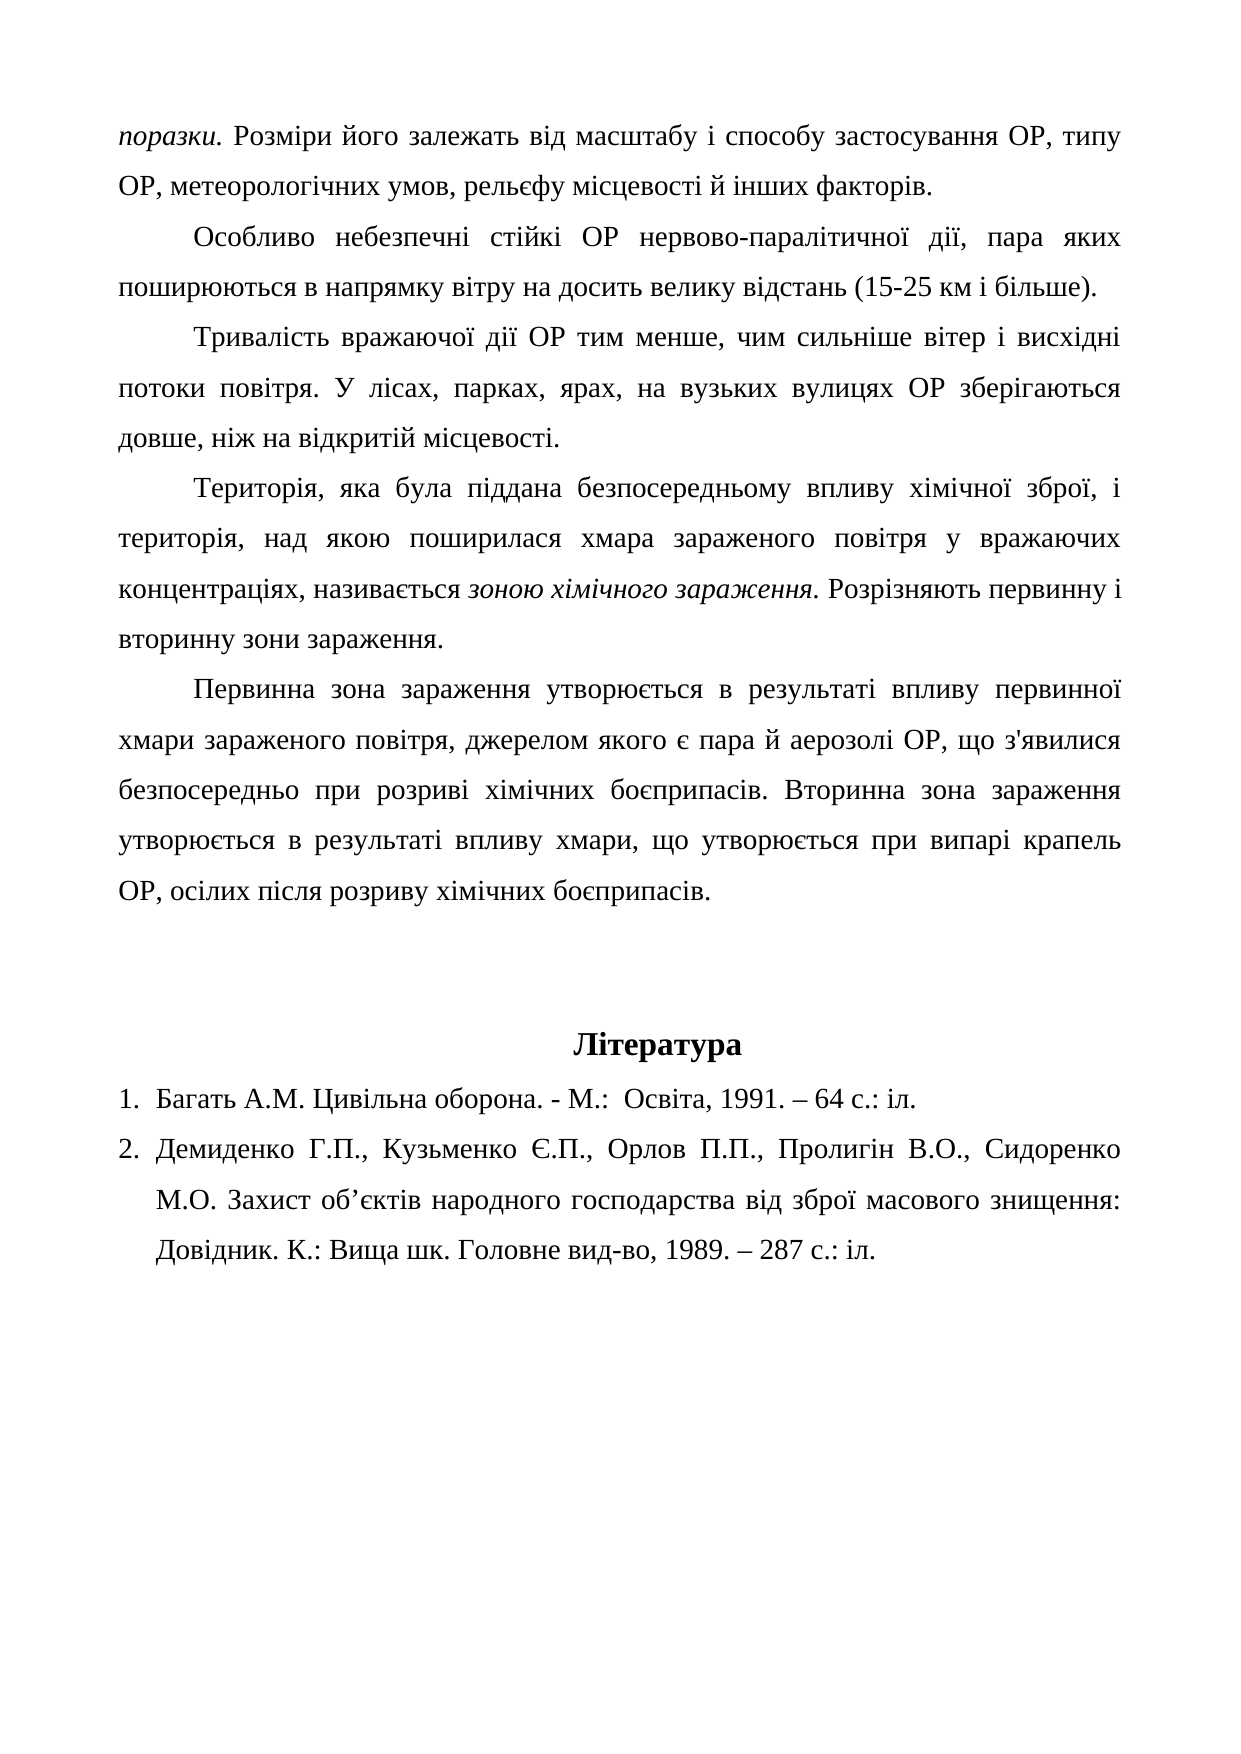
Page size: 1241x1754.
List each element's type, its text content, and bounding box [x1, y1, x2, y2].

list Демиденко Г.П., Кузьменко Є.П., Орлов П.П., Пролигін В.О., Сидоренко М.О. Захист об’єктів народного господарства від зброї масового знищення: Довідник. К.: Вища шк. Головне вид-во, 1989. – 287 с.: іл. [118, 1132, 1122, 1266]
text Первинна зона зараження утворюється в результаті впливу первинної хмари зараженого повітря, джерелом якого є пара й аерозолі ОР, що з'явилися безпосередньо при розриві хімічних боєприпасів. Вторинна зона зараження утворюється в результаті впливу хмари, що утворюється при випарі крапель ОР, осілих після розриву хімічних боєприпасів. [118, 672, 1122, 906]
list Багать А.М. Цивільна оборона. - М.: Освіта, 1991. – 64 с.: іл. [118, 1081, 1122, 1115]
text Література [118, 1024, 1122, 1062]
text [118, 118, 1122, 202]
text Тривалість вражаючої дії ОР тим менше, чим сильніше вітер і висхідні потоки повітря. У лісах, парках, ярах, на вузьких вулицях ОР зберігаються довше, ніж на відкритій місцевості. [118, 319, 1122, 453]
text Особливо небезпечні стійкі ОР нервово-паралітичної дії, пара яких поширюються в напрямку вітру на досить велику відстань (15-25 км і більше). [118, 219, 1122, 303]
text Територія, яка була піддана безпосередньому впливу хімічної зброї, і територія, над якою поширилася хмара зараженого повітря у вражаючих концентраціях, називається зоною хімічного зараження. Розрізняють первинну і вторинну зони зараження. [118, 470, 1122, 655]
